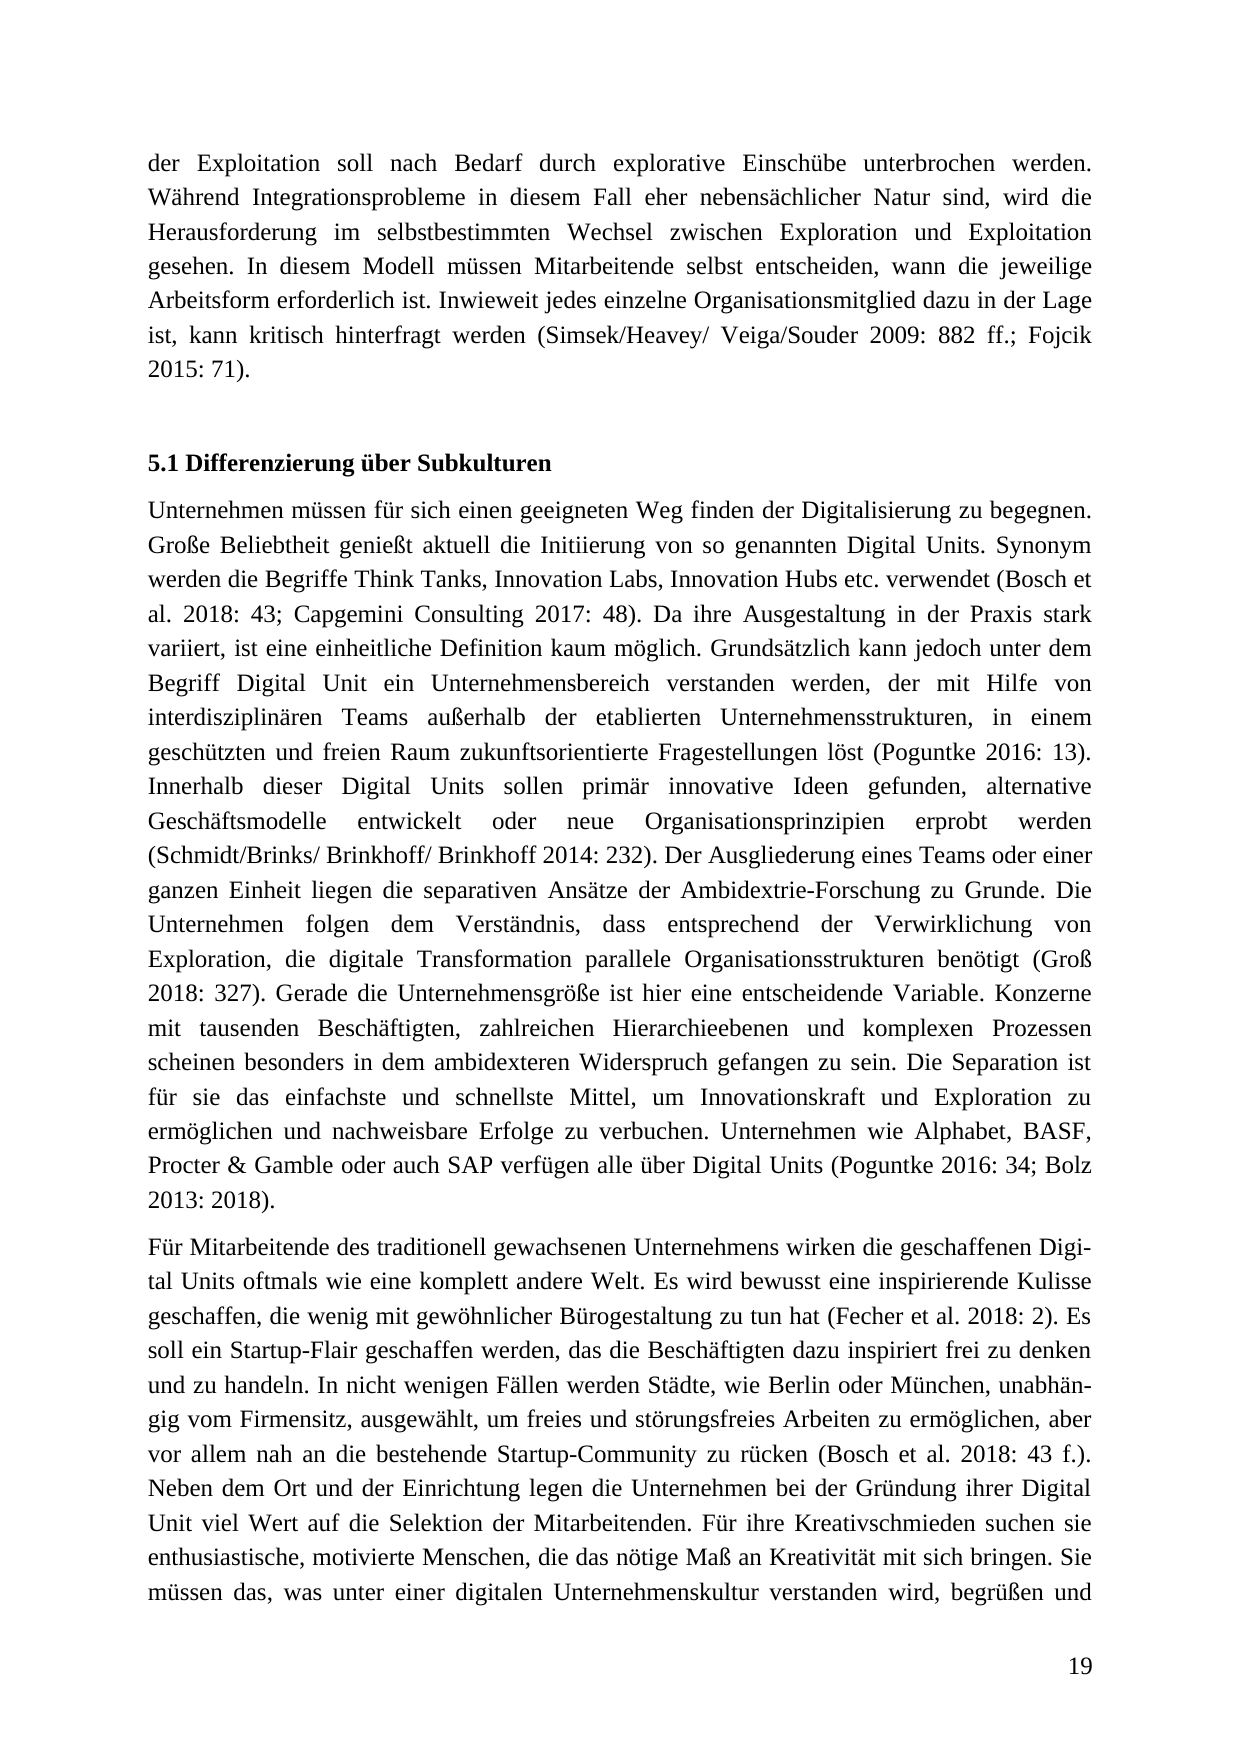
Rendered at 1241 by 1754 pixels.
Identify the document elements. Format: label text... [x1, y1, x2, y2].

text 5.1 Differenzierung über Subkulturen [148, 448, 1093, 477]
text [148, 1232, 1093, 1606]
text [148, 148, 1093, 383]
text Unternehmen müssen für sich einen geeigneten Weg finden der Digitalisierung zu begegnen. Große Beliebtheit genießt aktuell die Initiierung von so genannten Digital Units. Synonym werden die Begriffe Think Tanks, Innovation Labs, Innovation Hubs etc. verwendet (Bosch et al. 2018: 43; Capgemini Consulting 2017: 48). Da ihre Ausgestaltung in der Praxis stark variiert, ist eine einheitliche Definition kaum möglich. Grundsätzlich kann jedoch unter dem Begriff Digital Unit ein Unternehmensbereich verstanden werden, der mit Hilfe von interdisziplinären Teams außerhalb der etablierten Unternehmensstrukturen, in einem geschützten und freien Raum zukunftsorientierte Fragestellungen löst (Poguntke 2016: 13). Innerhalb dieser Digital Units sollen primär innovative Ideen gefunden, alternative Geschäftsmodelle entwickelt oder neue Organisationsprinzipien erprobt werden (Schmidt/Brinks/ Brinkhoff/ Brinkhoff 2014: 232). Der Ausgliederung eines Teams oder einer ganzen Einheit liegen die separativen Ansätze der Ambidextrie-Forschung zu Grunde. Die Unternehmen folgen dem Verständnis, dass entsprechend der Verwirklichung von Exploration, die digitale Transformation parallele Organisationsstrukturen benötigt (Groß 2018: 327). Gerade die Unternehmensgröße ist hier eine entscheidende Variable. Konzerne mit tausenden Beschäftigten, zahlreichen Hierarchieebenen und komplexen Prozessen scheinen besonders in dem ambidexteren Widerspruch gefangen zu sein. Die Separation ist für sie das einfachste und schnellste Mittel, um Innovationskraft und Exploration zu ermöglichen und nachweisbare Erfolge zu verbuchen. Unternehmen wie Alphabet, BASF, Procter & Gamble oder auch SAP verfügen alle über Digital Units (Poguntke 2016: 34; Bolz 2013: 2018). [148, 495, 1093, 1214]
